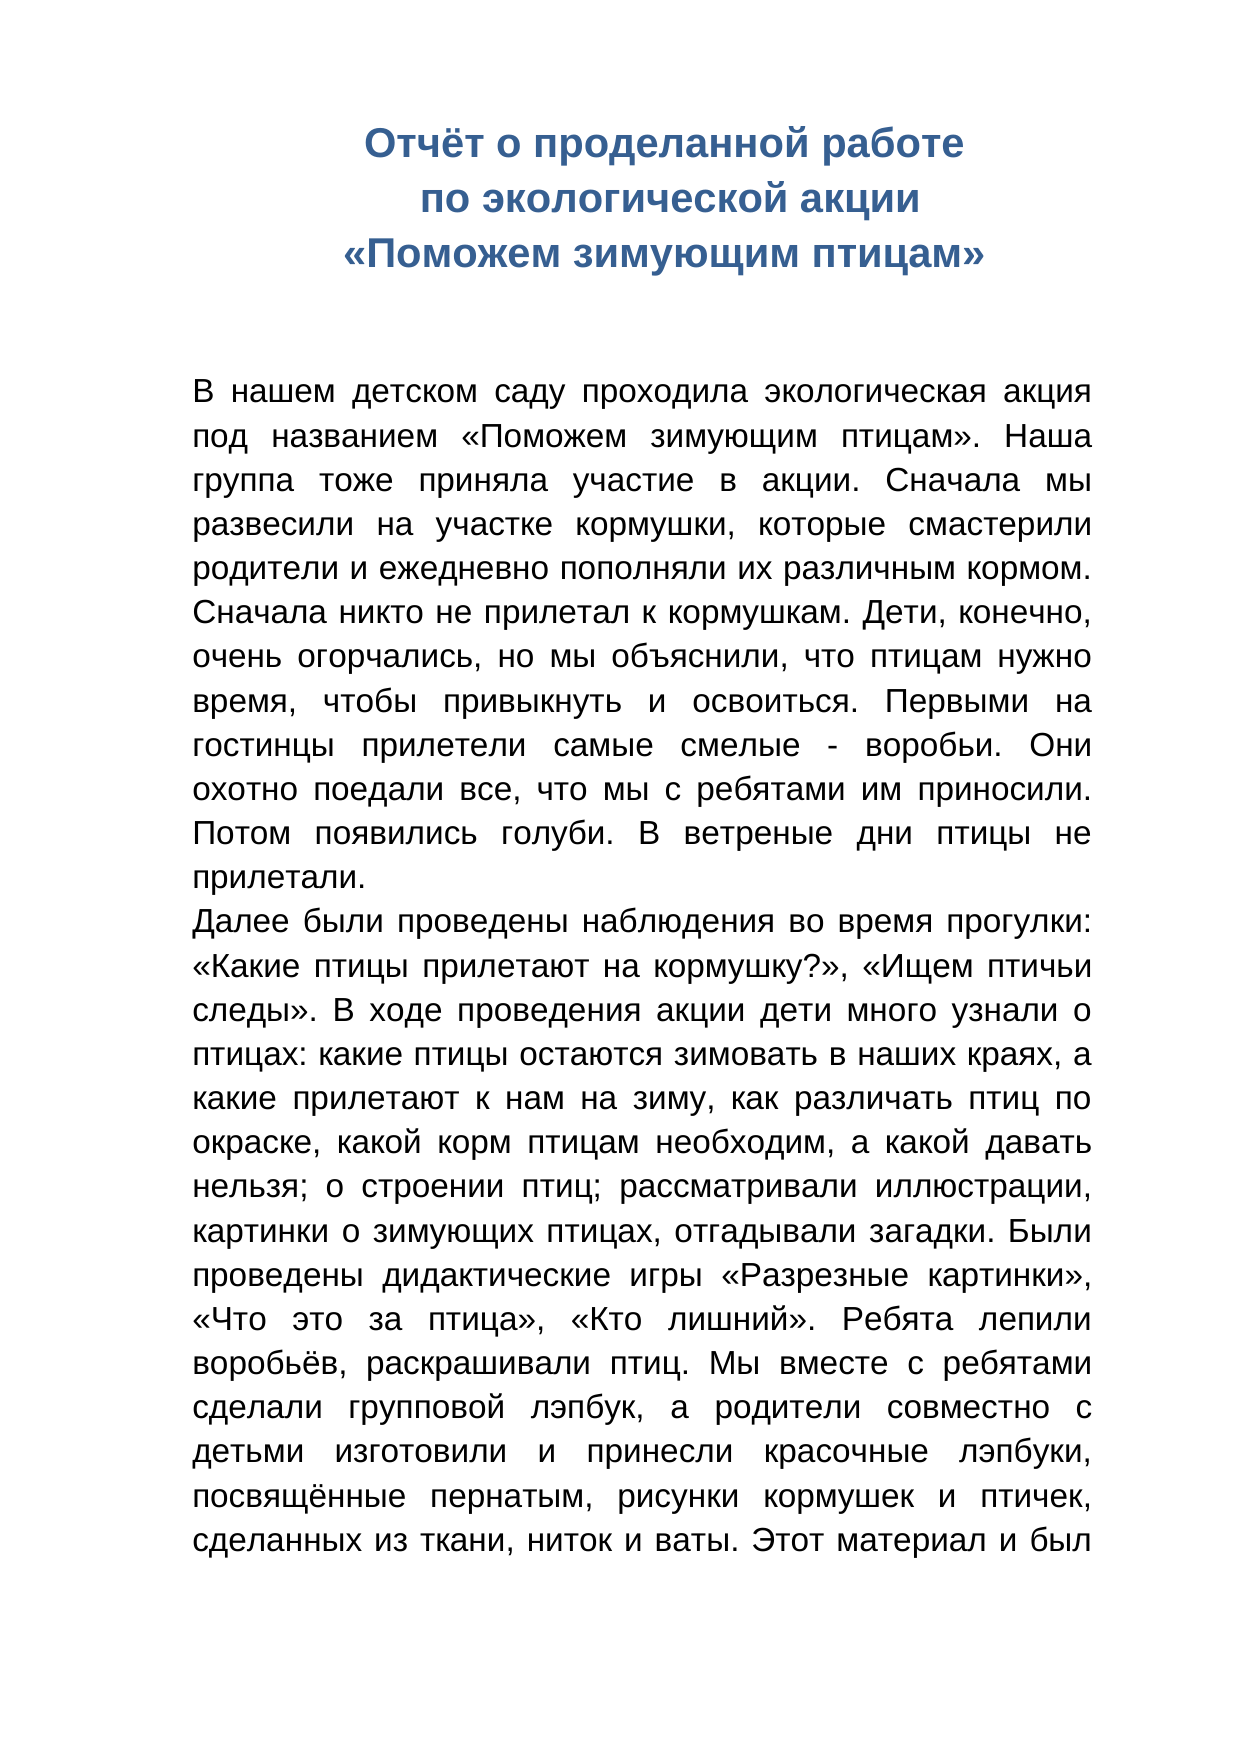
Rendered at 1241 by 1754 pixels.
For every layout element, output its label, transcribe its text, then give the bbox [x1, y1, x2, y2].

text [192, 902, 1093, 1558]
text Отчёт о проделанной работе [177, 118, 1152, 166]
text по экологической акции [177, 173, 1152, 221]
text «Поможем зимующим птицам» [177, 228, 1152, 276]
text В нашем детском саду проходила экологическая акция под названием «Поможем зимующим птицам». Наша группа тоже приняла участие в акции. Сначала мы развесили на участке кормушки, которые смастерили родители и ежедневно пополняли их различным кормом. Сначала никто не прилетал к кормушкам. Дети, конечно, очень огорчались, но мы объяснили, что птицам нужно время, чтобы привыкнуть и освоиться. Первыми на гостинцы прилетели самые смелые - воробьи. Они охотно поедали все, что мы с ребятами им приносили. Потом появились голуби. В ветреные дни птицы не прилетали. [192, 372, 1093, 896]
